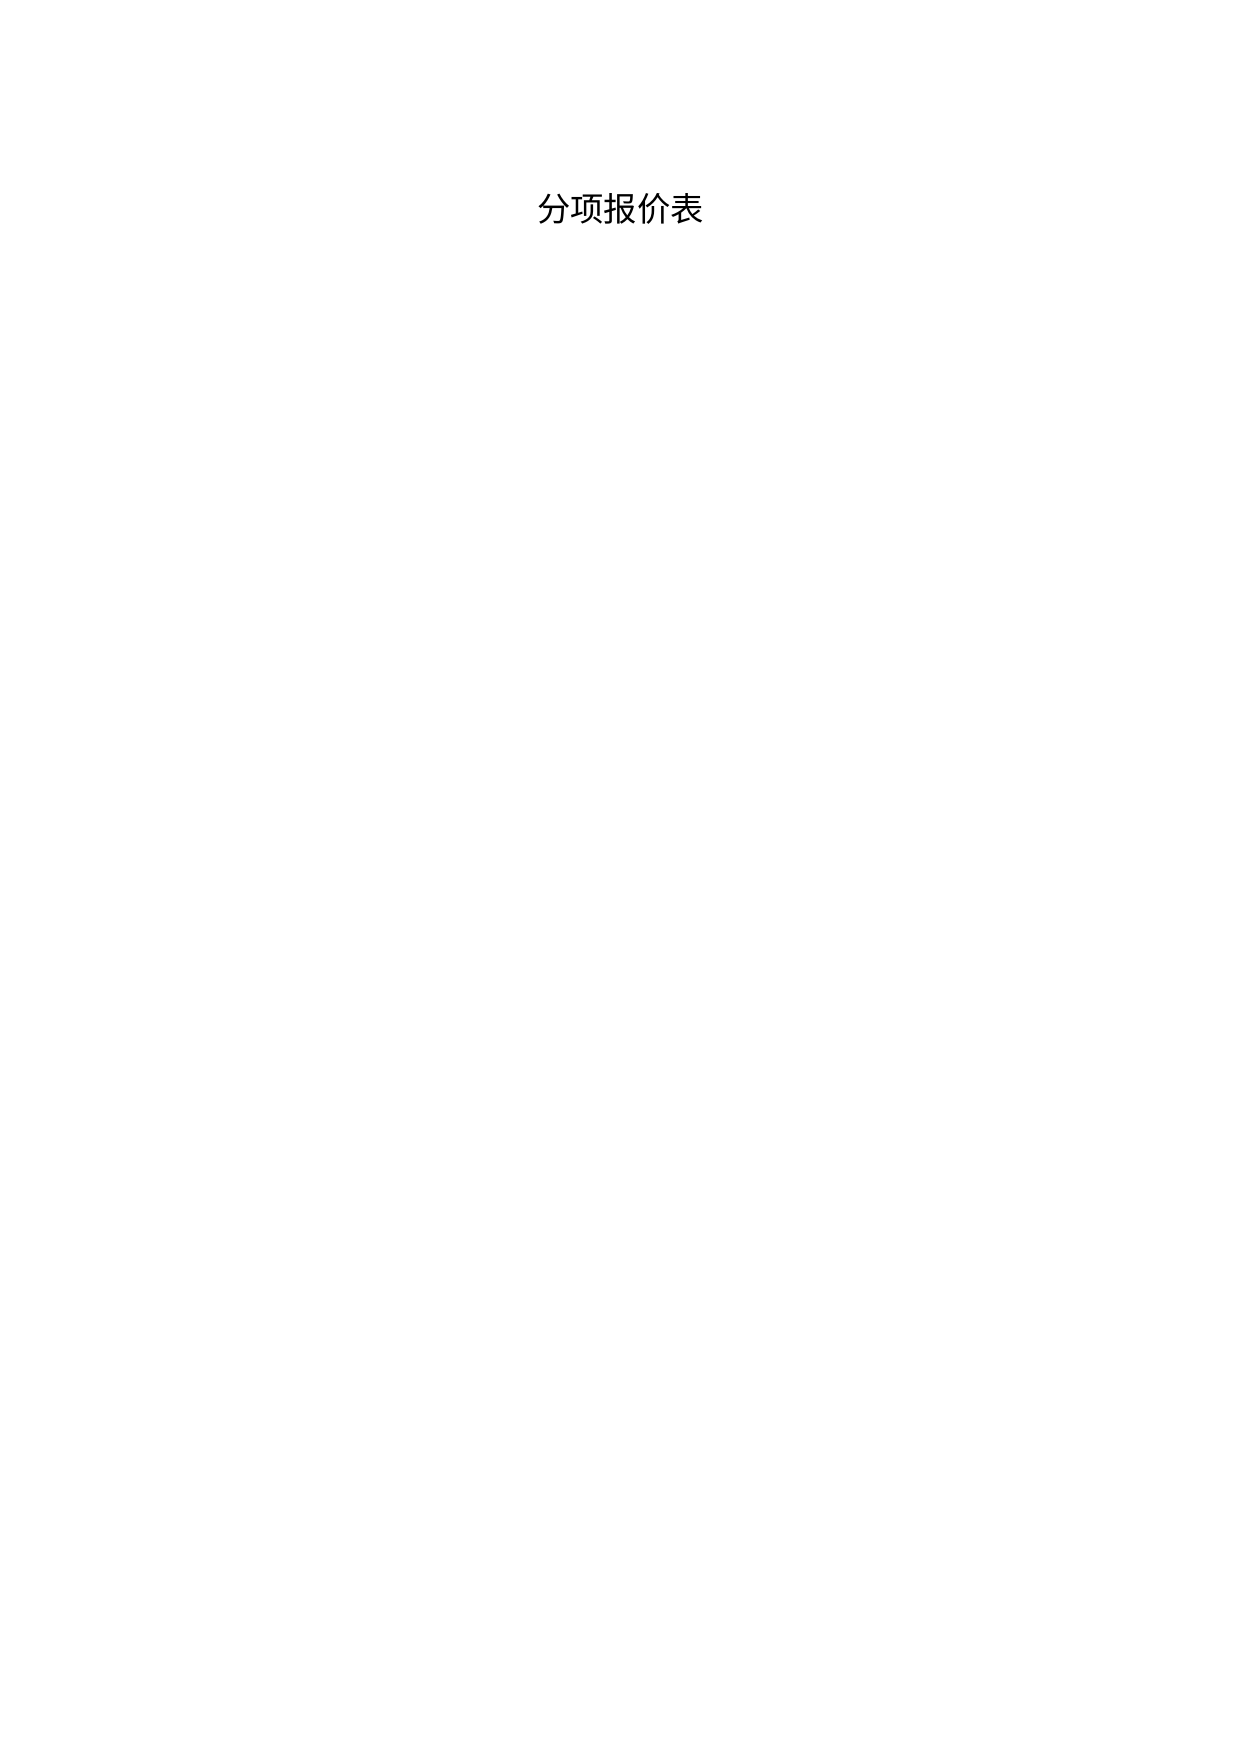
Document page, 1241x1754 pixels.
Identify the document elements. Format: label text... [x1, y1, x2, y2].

text 分项报价表 [112, 174, 1128, 239]
